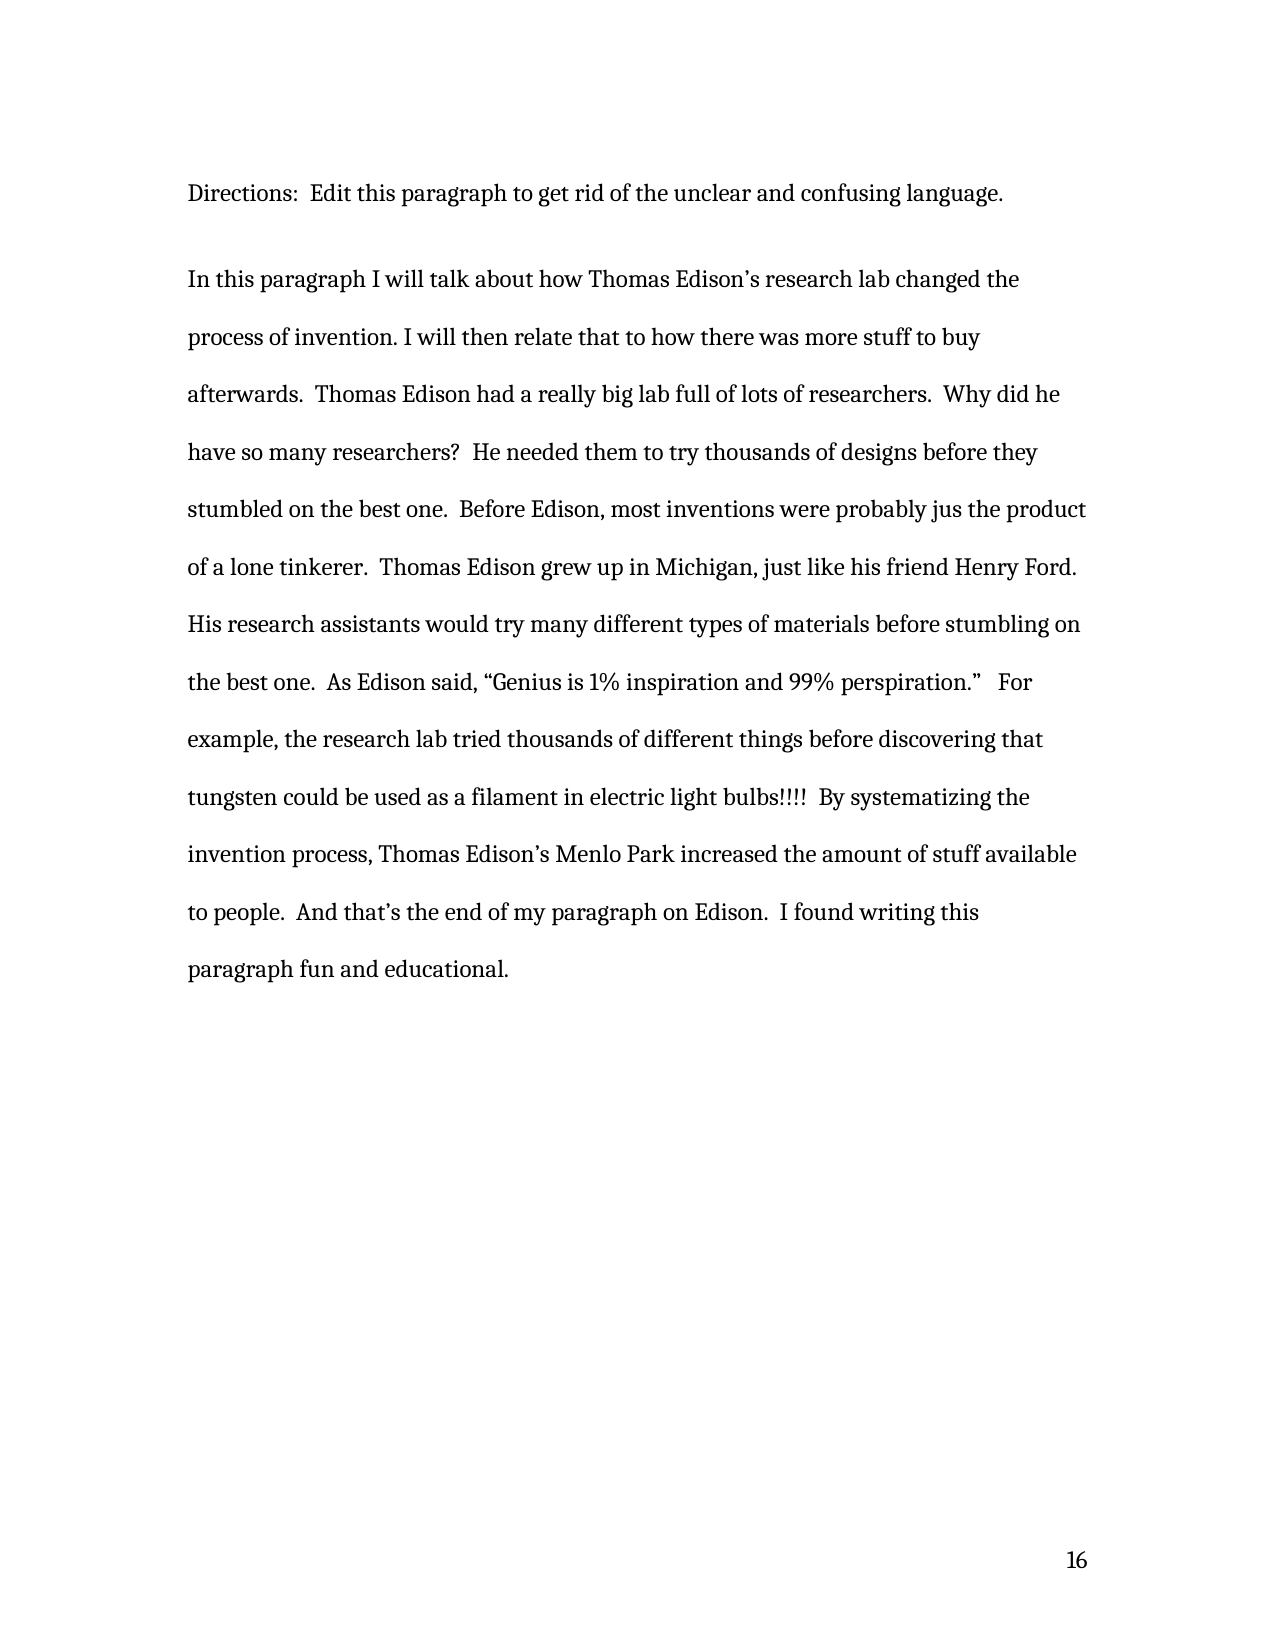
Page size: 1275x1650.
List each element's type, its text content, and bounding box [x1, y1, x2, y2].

text In this paragraph I will talk about how Thomas Edison’s research lab changed the process of invention. I will then relate that to how there was more stuff to buy afterwards. Thomas Edison had a really big lab full of lots of researchers. Why did he have so many researchers? He needed them to try thousands of designs before they stumbled on the best one. Before Edison, most inventions were probably jus the product of a lone tinkerer. Thomas Edison grew up in Michigan, just like his friend Henry Ford. His research assistants would try many different types of materials before stumbling on the best one. As Edison said, “Genius is 1% inspiration and 99% perspiration.” For example, the research lab tried thousands of different things before discovering that tungsten could be used as a filament in electric light bulbs!!!! By systematizing the invention process, Thomas Edison’s Menlo Park increased the amount of stuff available to people. And that’s the end of my paragraph on Edison. I found writing this paragraph fun and educational. [187, 265, 1087, 984]
text Directions: Edit this paragraph to get rid of the unclear and confusing language. [187, 179, 1087, 207]
